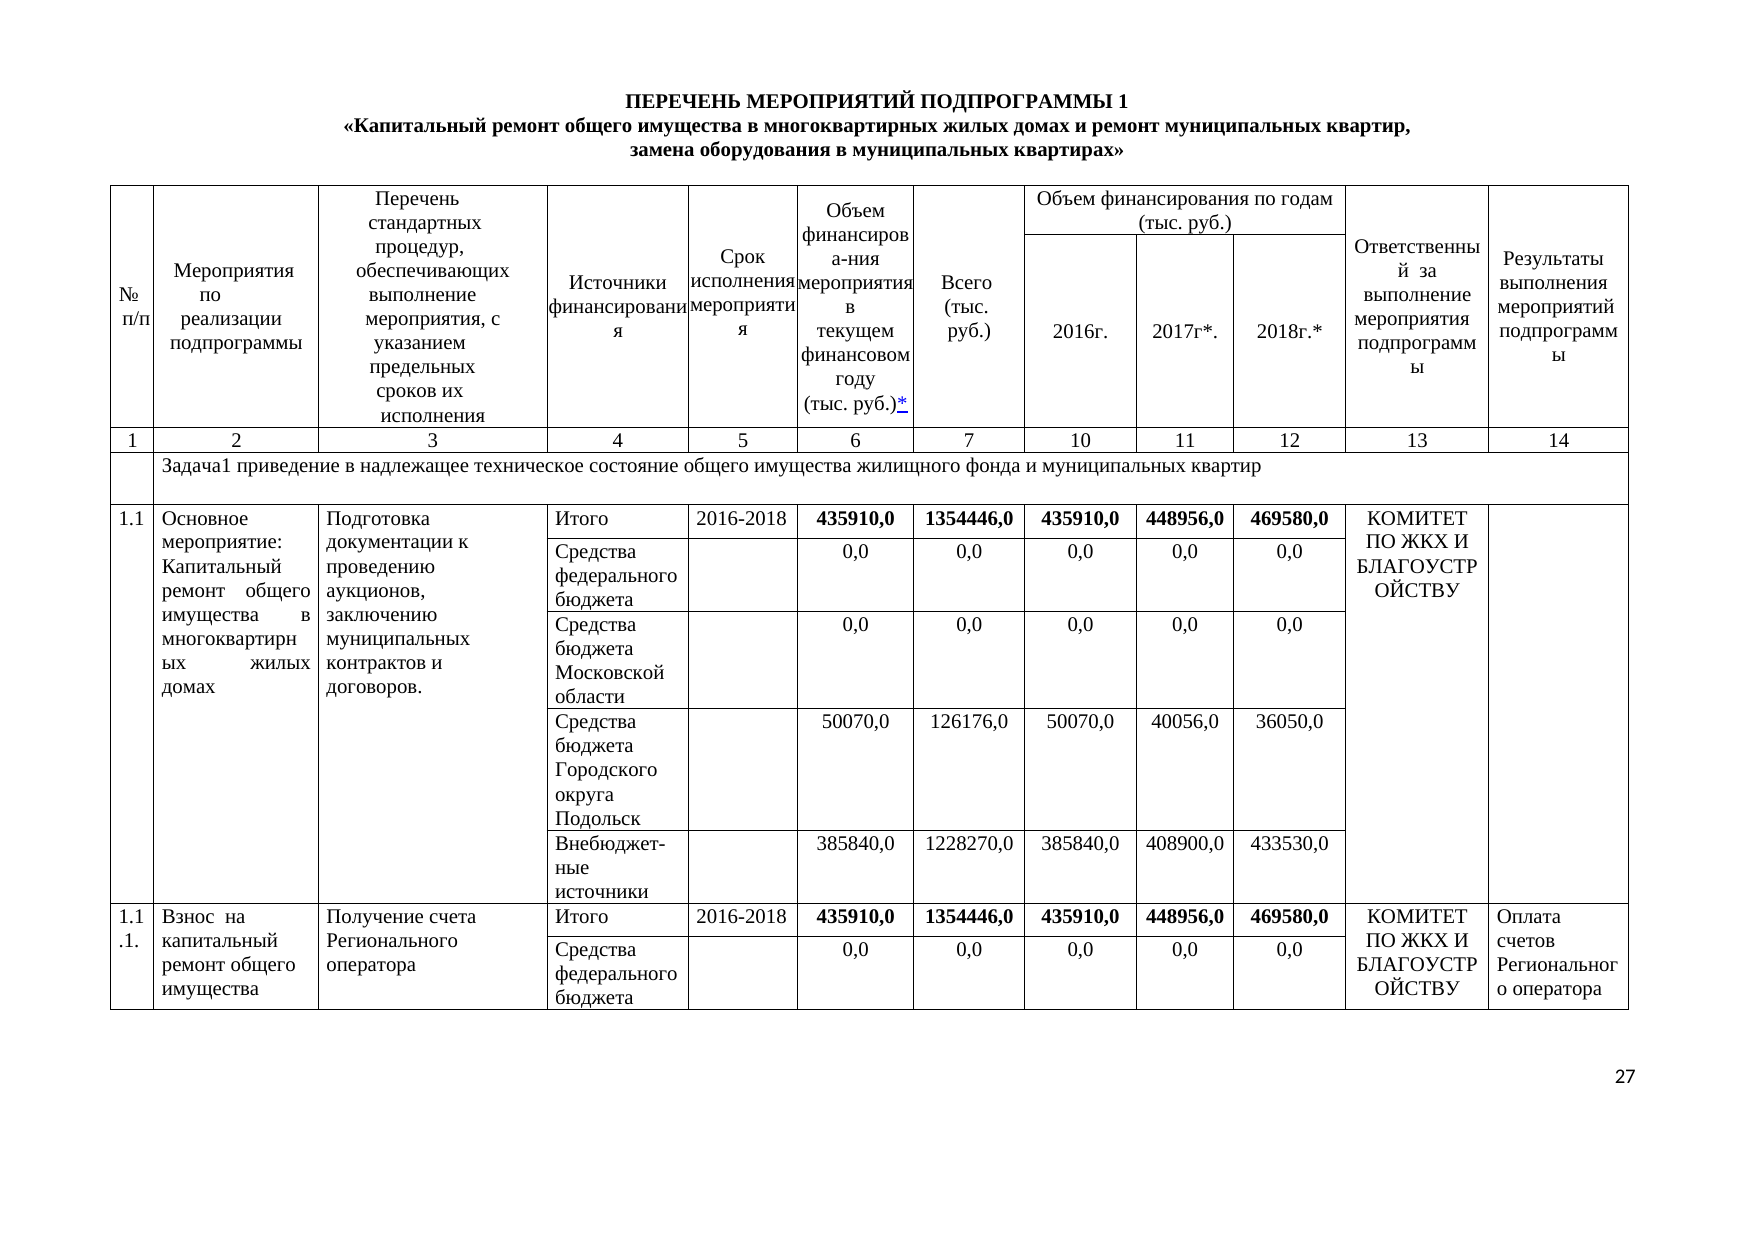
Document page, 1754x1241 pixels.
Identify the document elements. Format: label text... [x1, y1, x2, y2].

table_cell 385840,0 [798, 831, 913, 903]
table_header Результаты выполнения мероприятий подпрограммы [1489, 186, 1628, 427]
table_cell КОМИТЕТ ПО ЖКХ И БЛАГОУСТРОЙСТВУ [1346, 505, 1488, 903]
table_cell Средства бюджета Городского округа Подольск [548, 709, 688, 829]
table_cell 11 [1137, 428, 1233, 452]
table_cell 0,0 [1234, 539, 1345, 611]
table_cell [689, 612, 797, 708]
text «Капитальный ремонт общего имущества в многоквартирных жилых домах и ремонт муниципальных квартир, [118, 113, 1636, 137]
table_cell 1354446,0 [914, 904, 1024, 936]
table_header Объем финансирования по годам (тыс. руб.) [1025, 186, 1345, 234]
table_cell 2016-2018 [689, 904, 797, 936]
table_cell Получение счета Регионального оператора [319, 904, 547, 1009]
table_cell 448956,0 [1137, 505, 1233, 538]
table_cell 2017г*. [1137, 235, 1233, 427]
table_header Источники финансирования [548, 186, 688, 427]
table_cell 0,0 [1137, 612, 1233, 708]
table_cell 435910,0 [1025, 904, 1136, 936]
table_header Объем финансирова-ния мероприятия в текущем финансовом году (тыс. руб.)* [798, 186, 913, 427]
table_cell 469580,0 [1234, 505, 1345, 538]
table_cell 2016г. [1025, 235, 1136, 427]
table_cell 385840,0 [1025, 831, 1136, 903]
table_cell 0,0 [1234, 937, 1345, 1009]
table_cell 13 [1346, 428, 1488, 452]
table_cell 0,0 [798, 539, 913, 611]
table_cell 0,0 [1234, 612, 1345, 708]
table_cell 1.1 [111, 505, 153, 903]
text замена оборудования в муниципальных квартирах» [118, 137, 1636, 161]
table_cell 2018г.* [1234, 235, 1345, 427]
table_cell [111, 453, 153, 504]
table_cell 36050,0 [1234, 709, 1345, 829]
table_cell 0,0 [1025, 937, 1136, 1009]
table_cell [689, 831, 797, 903]
table_cell 0,0 [798, 937, 913, 1009]
table_header Перечень стандартных процедур, обеспечивающих выполнение мероприятия, с указанием предельных сроков их исполнения [319, 186, 547, 427]
table_header Срок исполнения мероприятия [689, 186, 797, 427]
table_cell Задача1 приведение в надлежащее техническое состояние общего имущества жилищного фонда и муниципальных квартир [154, 453, 1628, 504]
table_cell 0,0 [1025, 539, 1136, 611]
table_cell Основное мероприятие: Капитальный ремонт общего имущества в многоквартирных жилых домах [154, 505, 318, 903]
table_header Всего (тыс. руб.) [914, 186, 1024, 427]
table_cell 1.1.1. [111, 904, 153, 1009]
table_cell 5 [689, 428, 797, 452]
table_cell 0,0 [1137, 937, 1233, 1009]
table_cell 7 [914, 428, 1024, 452]
table_cell Средства федерального бюджета [548, 937, 688, 1009]
table_header Мероприятия по реализации подпрограммы [154, 186, 318, 427]
table_cell 0,0 [914, 539, 1024, 611]
table_cell Итого [548, 904, 688, 936]
table_cell 0,0 [914, 937, 1024, 1009]
table_cell 50070,0 [798, 709, 913, 829]
table_cell 0,0 [1137, 539, 1233, 611]
table_cell КОМИТЕТ ПО ЖКХ И БЛАГОУСТРОЙСТВУ [1346, 904, 1488, 1009]
table_cell Внебюджет-ные источники [548, 831, 688, 903]
table_header Ответственный за выполнение мероприятия подпрограммы [1346, 186, 1488, 427]
table_cell 126176,0 [914, 709, 1024, 829]
table_cell [689, 709, 797, 829]
table_cell 4 [548, 428, 688, 452]
table_cell 14 [1489, 428, 1628, 452]
table_cell Итого [548, 505, 688, 538]
table_cell 1354446,0 [914, 505, 1024, 538]
table_cell 435910,0 [1025, 505, 1136, 538]
table_cell 2016-2018 [689, 505, 797, 538]
table_cell [689, 539, 797, 611]
table_cell Взнос на капитальный ремонт общего имущества многоквартирных домов за помещения, которые находятся в муниципальной собственности [154, 904, 318, 1009]
table_cell 0,0 [914, 612, 1024, 708]
table_cell 3 [319, 428, 547, 452]
table_cell 408900,0 [1137, 831, 1233, 903]
table_cell 2 [154, 428, 318, 452]
table_cell Оплата счетов Регионального оператора [1489, 904, 1628, 1009]
table_cell 448956,0 [1137, 904, 1233, 936]
table_cell 6 [798, 428, 913, 452]
table_cell 435910,0 [798, 904, 913, 936]
table_header № п/п [111, 186, 153, 427]
table_cell 433530,0 [1234, 831, 1345, 903]
table_cell 0,0 [1025, 612, 1136, 708]
table_cell Подготовка документации к проведению аукционов, заключению муниципальных контрактов и договоров. [319, 505, 547, 903]
table_cell 50070,0 [1025, 709, 1136, 829]
table_cell Средства бюджета Московской области [548, 612, 688, 708]
table_cell 469580,0 [1234, 904, 1345, 936]
table_cell [1489, 505, 1628, 903]
table_cell 1228270,0 [914, 831, 1024, 903]
table_cell 12 [1234, 428, 1345, 452]
text ПЕРЕЧЕНЬ МЕРОПРИЯТИЙ ПОДПРОГРАММЫ 1 [118, 89, 1636, 113]
table_cell 435910,0 [798, 505, 913, 538]
table_cell Средства федерального бюджета [548, 539, 688, 611]
table_cell [689, 937, 797, 1009]
table_cell 1 [111, 428, 153, 452]
table_cell 0,0 [798, 612, 913, 708]
table_cell 40056,0 [1137, 709, 1233, 829]
table_cell 10 [1025, 428, 1136, 452]
